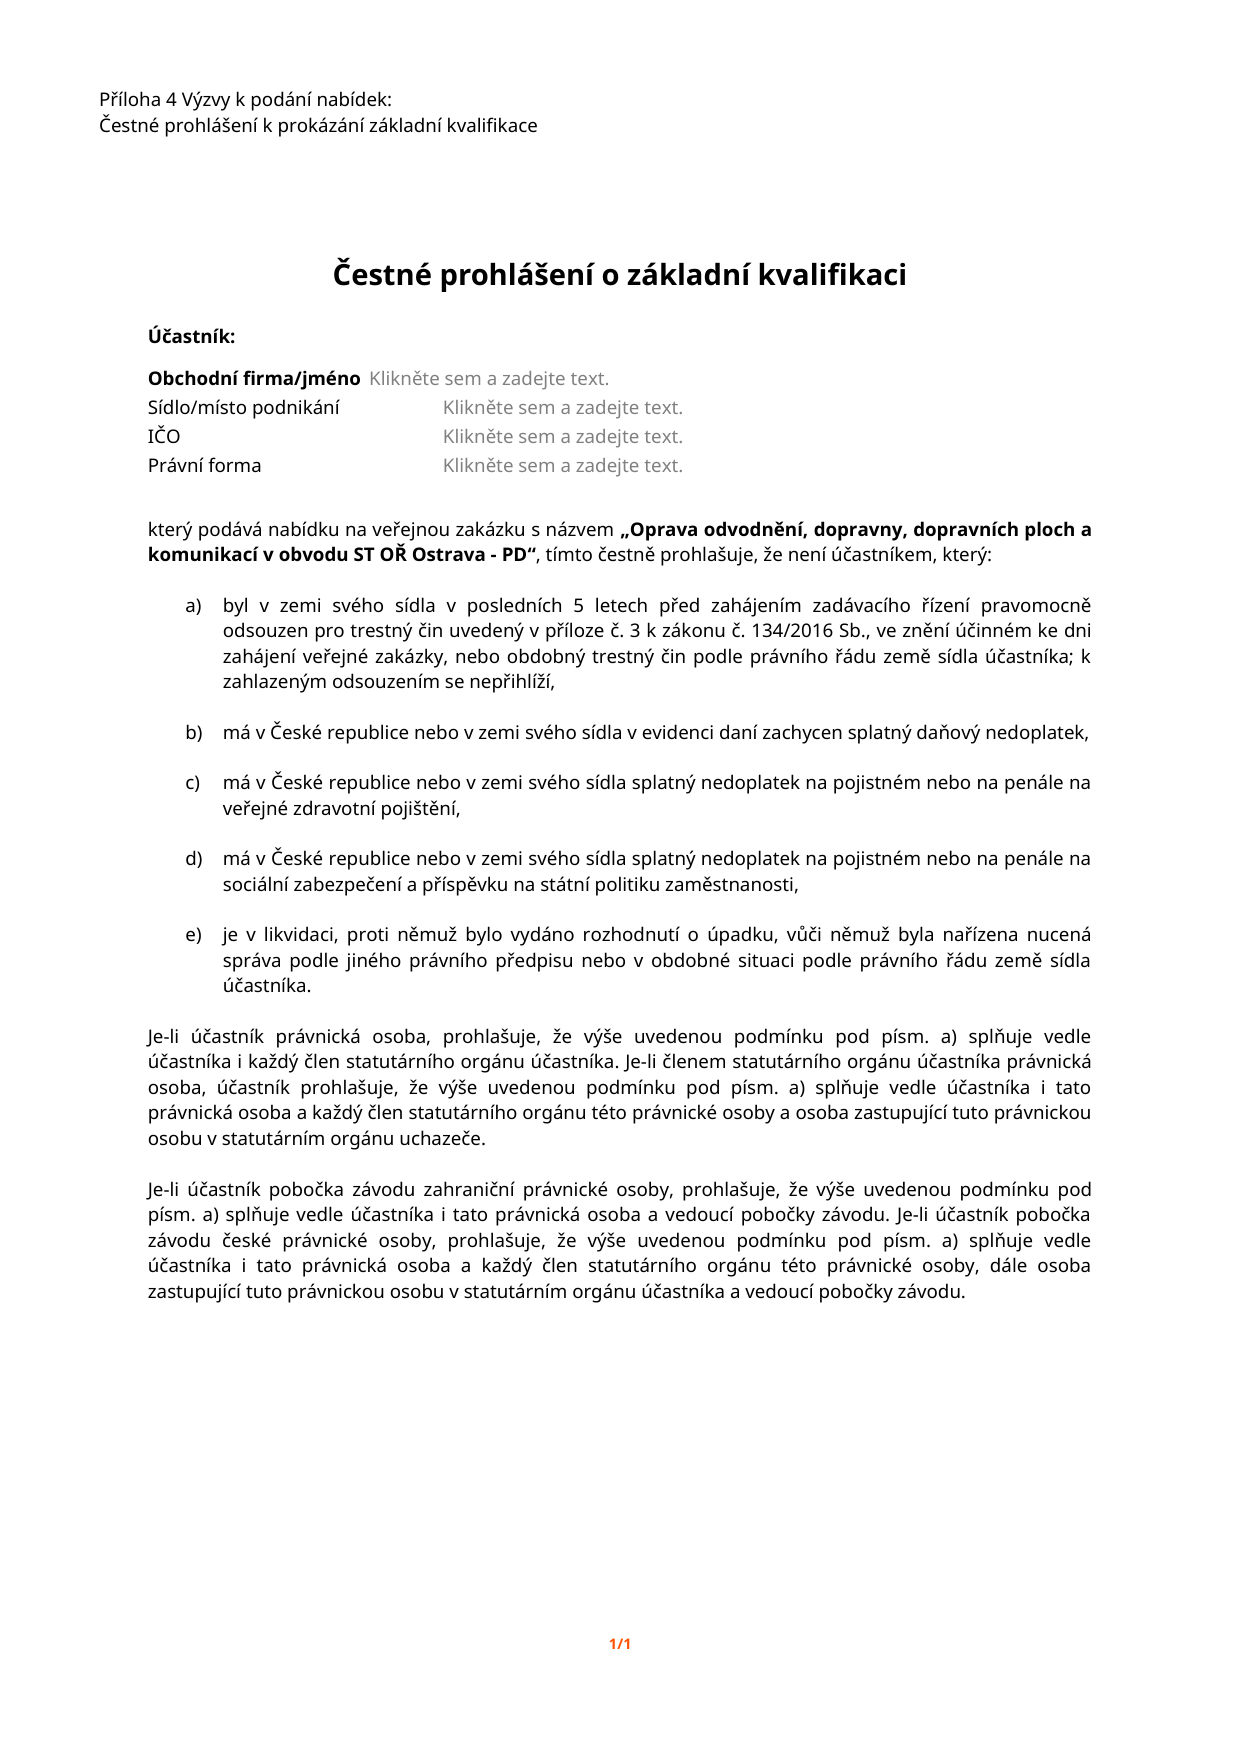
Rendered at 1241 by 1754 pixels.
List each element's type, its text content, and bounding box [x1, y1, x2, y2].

text Obchodní firma/jméno [148, 362, 1093, 391]
text IČO [148, 420, 1093, 449]
text Právní forma [148, 449, 1093, 478]
list má v České republice nebo v zemi svého sídla splatný nedoplatek na pojistném nebo na penále na veřejné zdravotní pojištění, [185, 769, 1093, 821]
text Sídlo/místo podnikání [148, 391, 1093, 420]
text Je-li účastník pobočka závodu zahraniční právnické osoby, prohlašuje, že výše uvedenou podmínku pod písm. a) splňuje vedle účastníka i tato právnická osoba a vedoucí pobočky závodu. Je-li účastník pobočka závodu české právnické osoby, prohlašuje, že výše uvedenou podmínku pod písm. a) splňuje vedle účastníka i tato právnická osoba a každý člen statutárního orgánu této právnické osoby, dále osoba zastupující tuto právnickou osobu v statutárním orgánu účastníka a vedoucí pobočky závodu. [148, 1176, 1093, 1304]
text Je-li účastník právnická osoba, prohlašuje, že výše uvedenou podmínku pod písm. a) splňuje vedle účastníka i každý člen statutárního orgánu účastníka. Je-li členem statutárního orgánu účastníka právnická osoba, účastník prohlašuje, že výše uvedenou podmínku pod písm. a) splňuje vedle účastníka i tato právnická osoba a každý člen statutárního orgánu této právnické osoby a osoba zastupující tuto právnickou osobu v statutárním orgánu uchazeče. [148, 1023, 1093, 1151]
list je v likvidaci, proti němuž bylo vydáno rozhodnutí o úpadku, vůči němuž byla nařízena nucená správa podle jiného právního předpisu nebo v obdobné situaci podle právního řádu země sídla účastníka. [185, 922, 1093, 998]
text který podává nabídku na veřejnou zakázku s názvem „Oprava odvodnění, dopravny, dopravních ploch a komunikací v obvodu ST OŘ Ostrava - PD“, tímto čestně prohlašuje, že není účastníkem, který: [148, 516, 1093, 567]
list má v České republice nebo v zemi svého sídla splatný nedoplatek na pojistném nebo na penále na sociální zabezpečení a příspěvku na státní politiku zaměstnanosti, [185, 846, 1093, 897]
text Účastník: [148, 318, 1093, 349]
title Čestné prohlášení o základní kvalifikaci [148, 254, 1093, 293]
list byl v zemi svého sídla v posledních 5 letech před zahájením zadávacího řízení pravomocně odsouzen pro trestný čin uvedený v příloze č. 3 k zákonu č. 134/2016 Sb., ve znění účinném ke dni zahájení veřejné zakázky, nebo obdobný trestný čin podle právního řádu země sídla účastníka; k zahlazeným odsouzením se nepřihlíží, [185, 592, 1093, 694]
list má v České republice nebo v zemi svého sídla v evidenci daní zachycen splatný daňový nedoplatek, [185, 719, 1093, 744]
